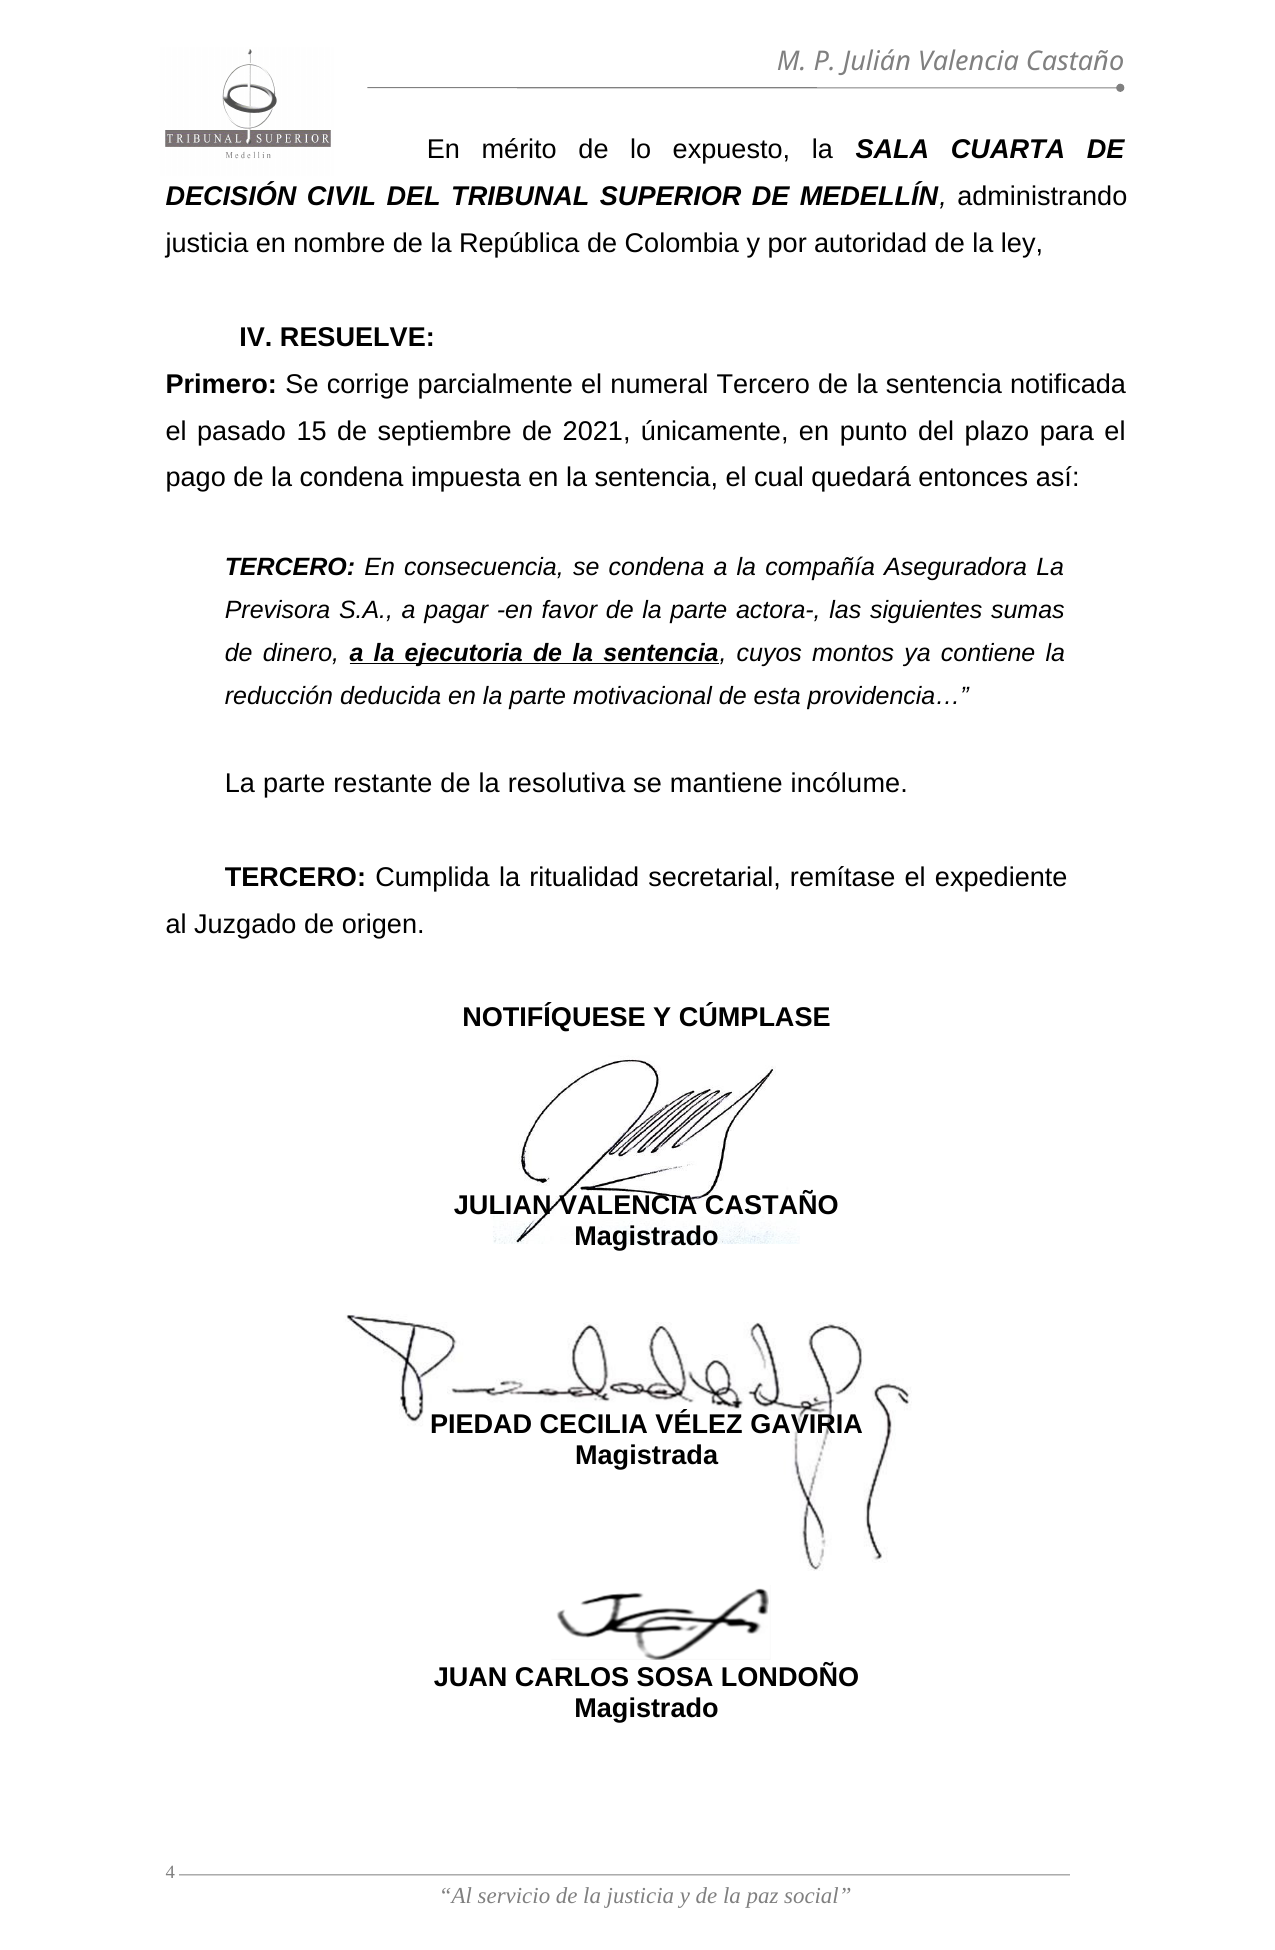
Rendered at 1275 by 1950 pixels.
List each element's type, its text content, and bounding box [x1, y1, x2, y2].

picture [335, 1470, 958, 1661]
text Magistrado [165, 1220, 1127, 1251]
text IV. RESUELVE: [165, 321, 1127, 352]
text Magistrado [165, 1692, 1127, 1723]
text JULIAN VALENCIA CASTAÑO [165, 1189, 1127, 1220]
text NOTIFÍQUESE Y CÚMPLASE [165, 1001, 1127, 1033]
text Primero: Se corrige parcialmente el numeral Tercero de la sentencia notificada el pasado 15 de septiembre de 2021, únicamente, en punto del plazo para el pago de la condena impuesta en la sentencia, el cual quedará entonces así: [165, 368, 1127, 493]
text TERCERO: En consecuencia, se condena a la compañía Aseguradora La Previsora S.A., a pagar -en favor de la parte actora-, las siguientes sumas de dinero, a la ejecutoria de la sentencia, cuyos montos ya contiene la reducción deducida en la parte motivacional de esta providencia…” [224, 551, 1068, 709]
text La parte restante de la resolutiva se mantiene incólume. [165, 767, 1068, 798]
text JUAN CARLOS SOSA LONDOÑO [165, 1661, 1127, 1692]
picture [335, 1314, 958, 1408]
text En mérito de lo expuesto, la SALA CUARTA DE DECISIÓN CIVIL DEL TRIBUNAL SUPERIOR DE MEDELLÍN, administrando justicia en nombre de la República de Colombia y por autoridad de la ley, [165, 133, 1127, 258]
picture [492, 1035, 800, 1189]
text TERCERO: Cumplida la ritualidad secretarial, remítase el expediente al Juzgado de origen. [165, 861, 1068, 939]
text Magistrada [165, 1439, 1127, 1470]
text PIEDAD CECILIA VÉLEZ GAVIRIA [165, 1408, 1127, 1439]
